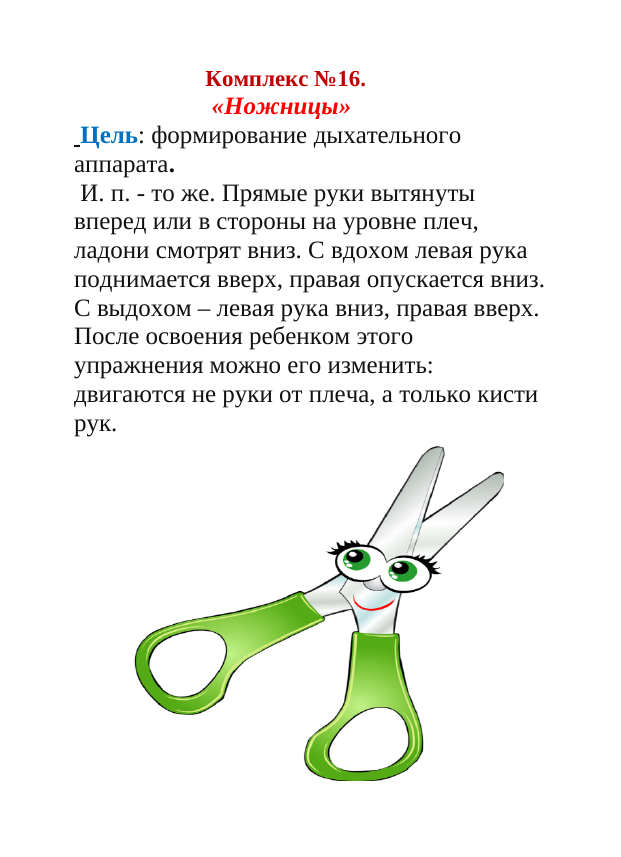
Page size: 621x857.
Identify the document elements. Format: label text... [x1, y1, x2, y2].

text И. п. - то же. Прямые руки вытянуты вперед или в стороны на уровне плеч, ладони смотрят вниз. С вдохом левая рука поднимается вверх, правая опускается вниз. С выдохом – левая рука вниз, правая вверх. После освоения ребенком этого упражнения можно его изменить: двигаются не руки от плеча, а только кисти рук. [74, 178, 546, 436]
text Цель: формирование дыхательного аппарата. [74, 120, 546, 178]
text Комплекс №16. [74, 65, 546, 91]
text «Ножницы» [74, 91, 546, 120]
picture [128, 437, 504, 781]
